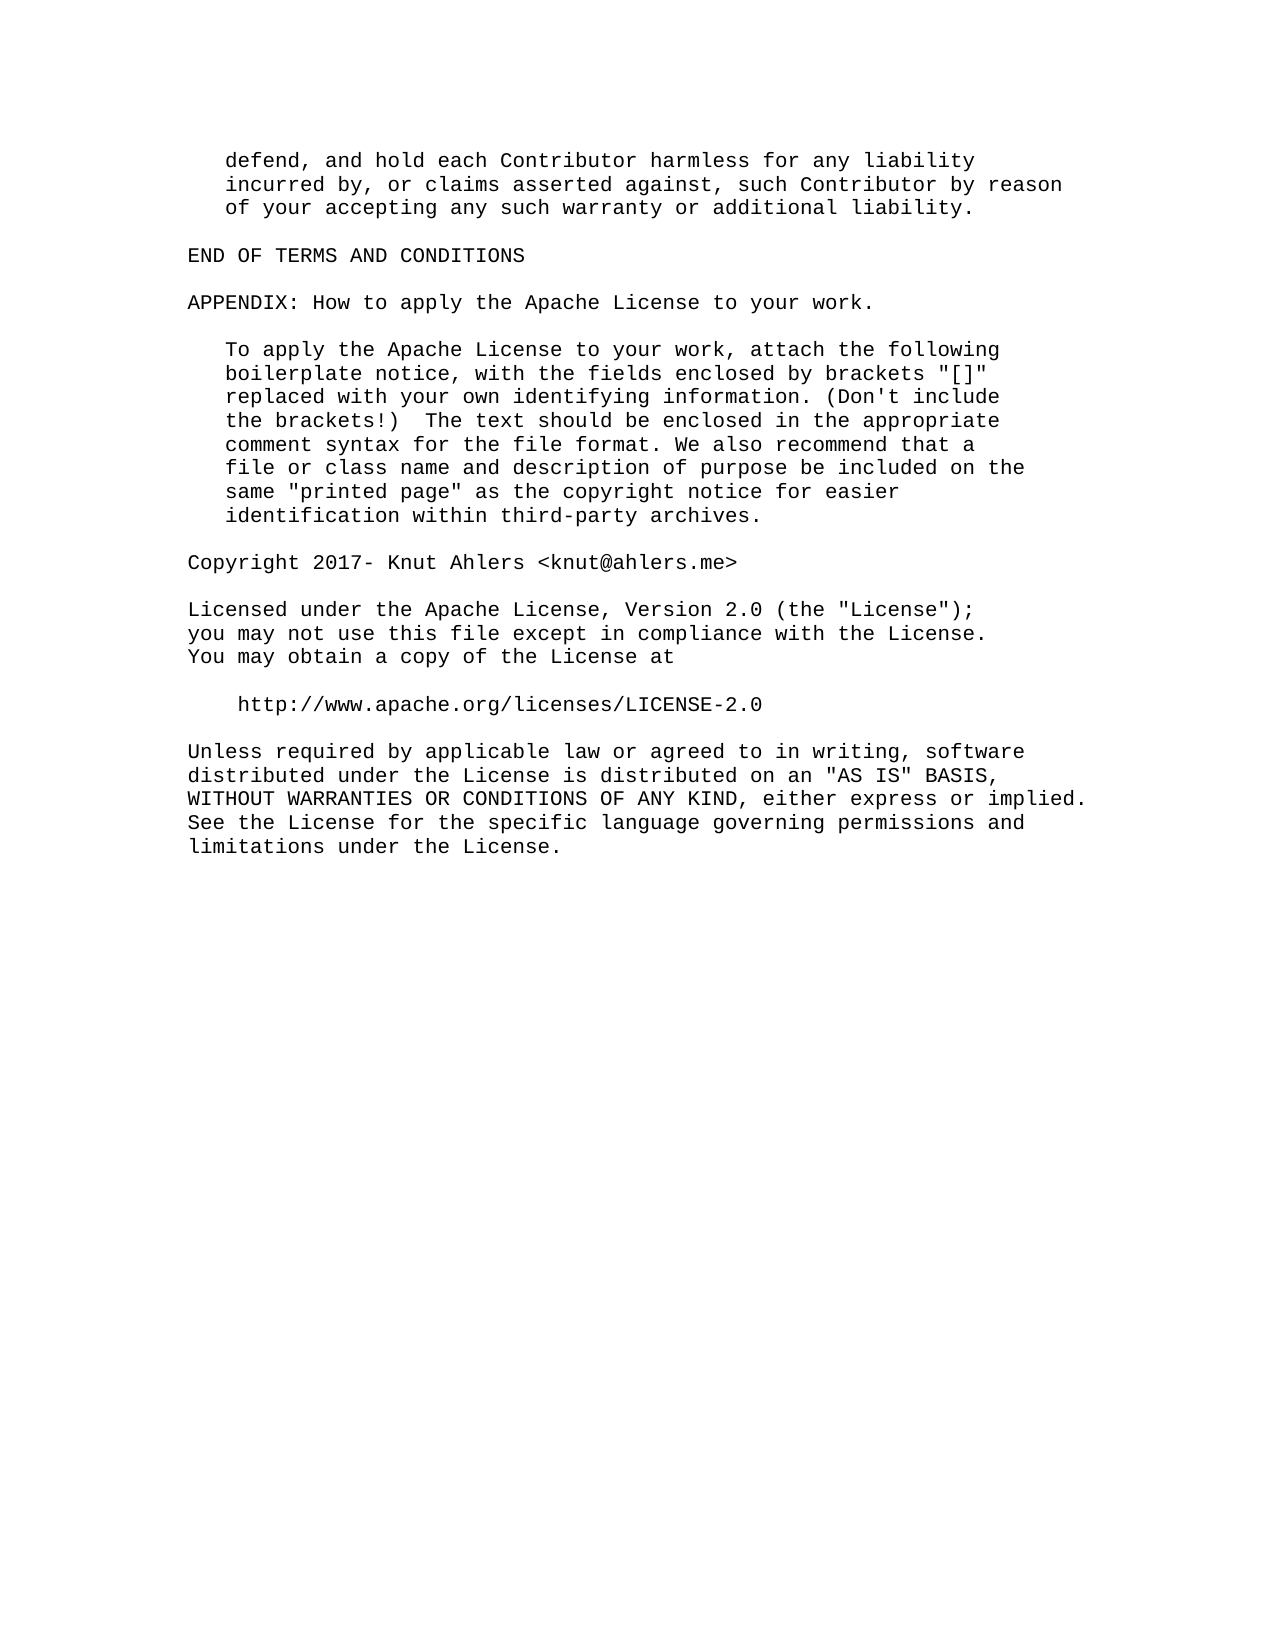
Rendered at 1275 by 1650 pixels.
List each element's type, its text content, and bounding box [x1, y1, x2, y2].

text same "printed page" as the copyright notice for easier [150, 481, 1125, 505]
text limitations under the License. [150, 836, 1125, 859]
text replaced with your own identifying information. (Don't include [150, 386, 1125, 410]
text you may not use this file except in compliance with the License. [150, 623, 1125, 647]
text WITHOUT WARRANTIES OR CONDITIONS OF ANY KIND, either express or implied. [150, 788, 1125, 812]
text of your accepting any such warranty or additional liability. [150, 197, 1125, 221]
text Unless required by applicable law or agreed to in writing, software [150, 741, 1125, 765]
text See the License for the specific language governing permissions and [150, 812, 1125, 836]
text incurred by, or claims asserted against, such Contributor by reason [150, 174, 1125, 197]
text You may obtain a copy of the License at [150, 647, 1125, 670]
text defend, and hold each Contributor harmless for any liability [150, 150, 1125, 174]
text boilerplate notice, with the fields enclosed by brackets "[]" [150, 363, 1125, 386]
text Copyright 2017- Knut Ahlers <knut@ahlers.me> [150, 552, 1125, 576]
text APPENDIX: How to apply the Apache License to your work. [150, 292, 1125, 316]
text the brackets!) The text should be enclosed in the appropriate [150, 410, 1125, 434]
text distributed under the License is distributed on an "AS IS" BASIS, [150, 765, 1125, 788]
text END OF TERMS AND CONDITIONS [150, 244, 1125, 268]
text http://www.apache.org/licenses/LICENSE-2.0 [150, 694, 1125, 717]
text Licensed under the Apache License, Version 2.0 (the "License"); [150, 599, 1125, 623]
text file or class name and description of purpose be included on the [150, 457, 1125, 481]
text To apply the Apache License to your work, attach the following [150, 339, 1125, 363]
text identification within third-party archives. [150, 505, 1125, 528]
text comment syntax for the file format. We also recommend that a [150, 434, 1125, 457]
